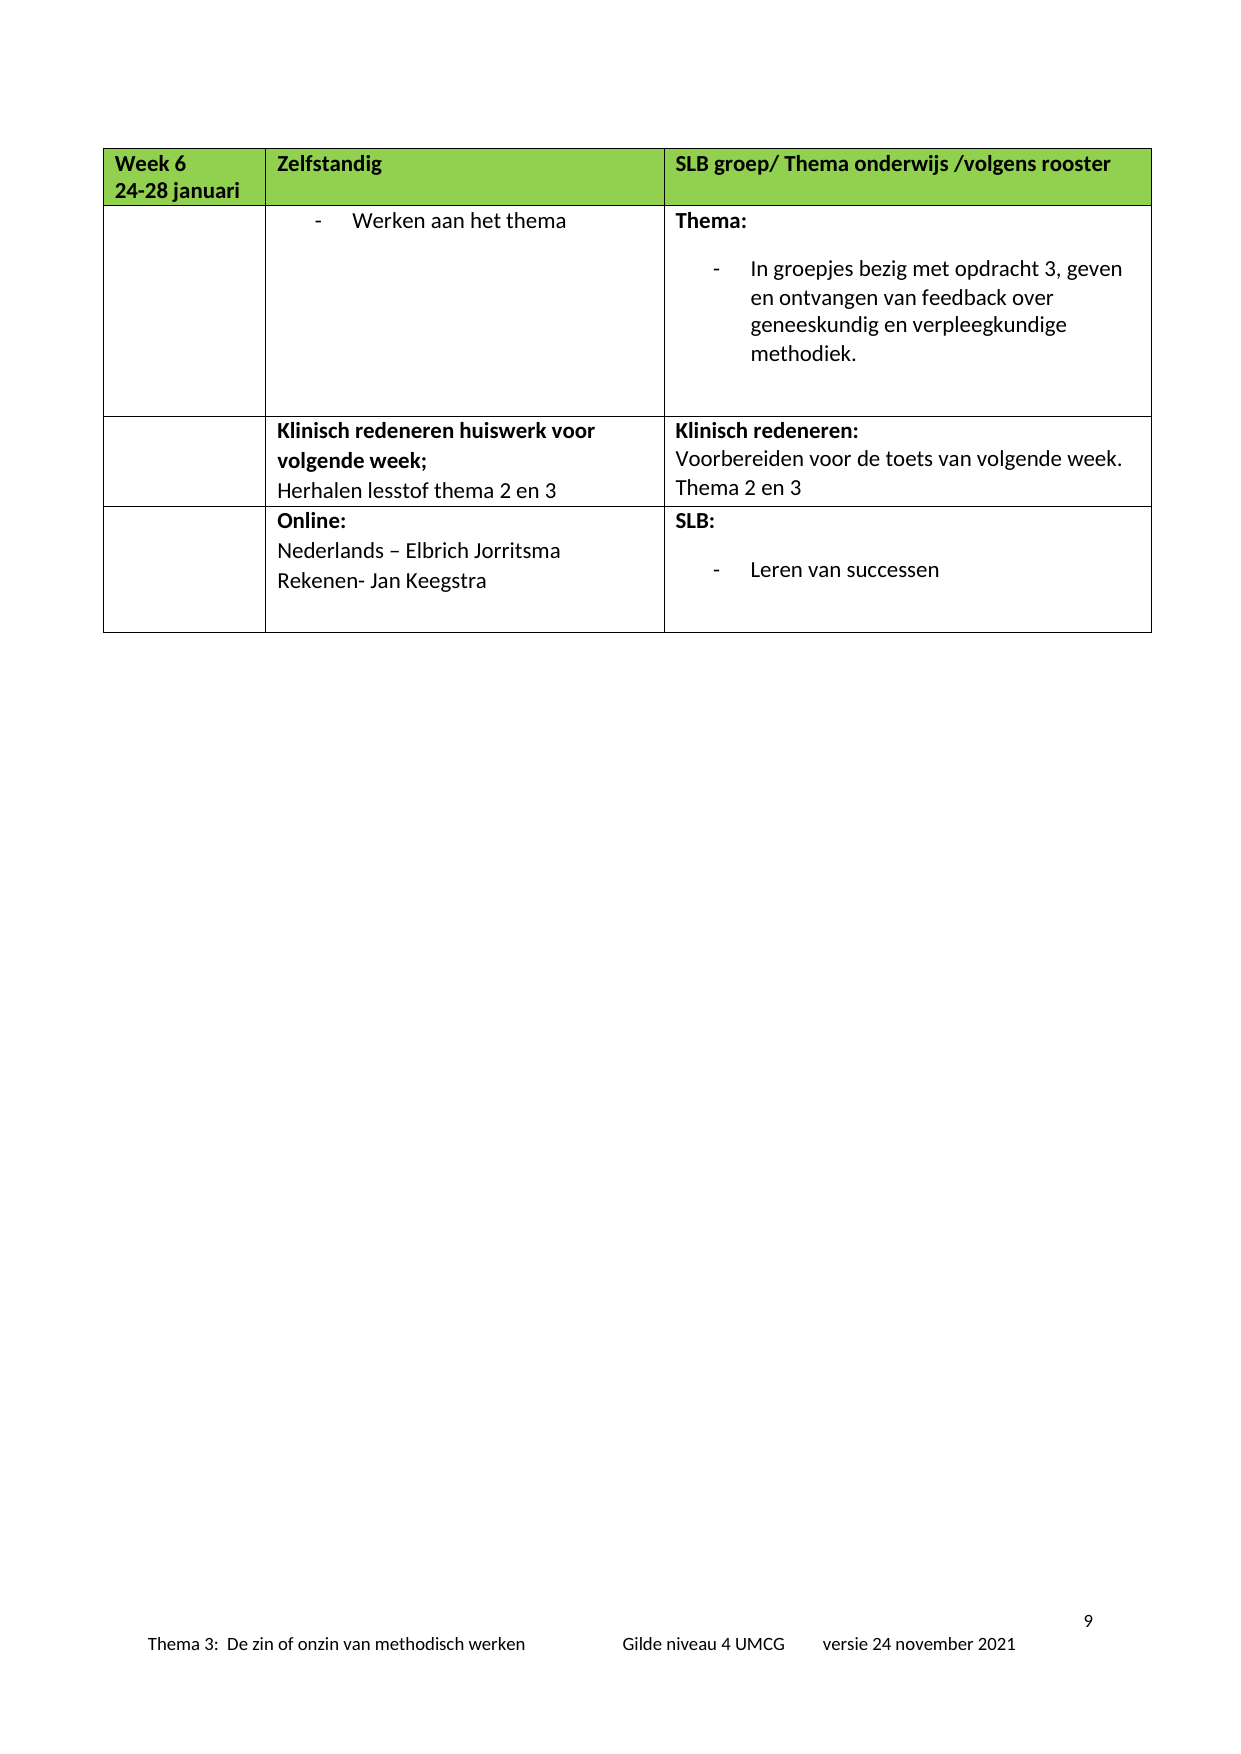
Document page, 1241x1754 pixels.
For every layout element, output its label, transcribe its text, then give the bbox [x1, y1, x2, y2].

table_cell Klinisch redeneren huiswerk voor volgende week; Herhalen lesstof thema 2 en 3 [266, 417, 664, 506]
table_cell [104, 417, 265, 506]
table_cell SLB: Leren van successen [665, 507, 1151, 632]
table_cell Werken aan het thema [266, 206, 664, 416]
table_cell [104, 206, 265, 416]
table_cell Online: Nederlands – Elbrich Jorritsma Rekenen- Jan Keegstra [266, 507, 664, 632]
table_header Zelfstandig [266, 149, 664, 205]
table_cell Klinisch redeneren: Voorbereiden voor de toets van volgende week. Thema 2 en 3 [665, 417, 1151, 506]
table_cell Thema: In groepjes bezig met opdracht 3, geven en ontvangen van feedback over geneeskundig en verpleegkundige methodiek. [665, 206, 1151, 416]
table_header Week 6 24-28 januari [104, 149, 265, 205]
table_cell [104, 507, 265, 632]
table_header SLB groep/ Thema onderwijs /volgens rooster [665, 149, 1151, 205]
